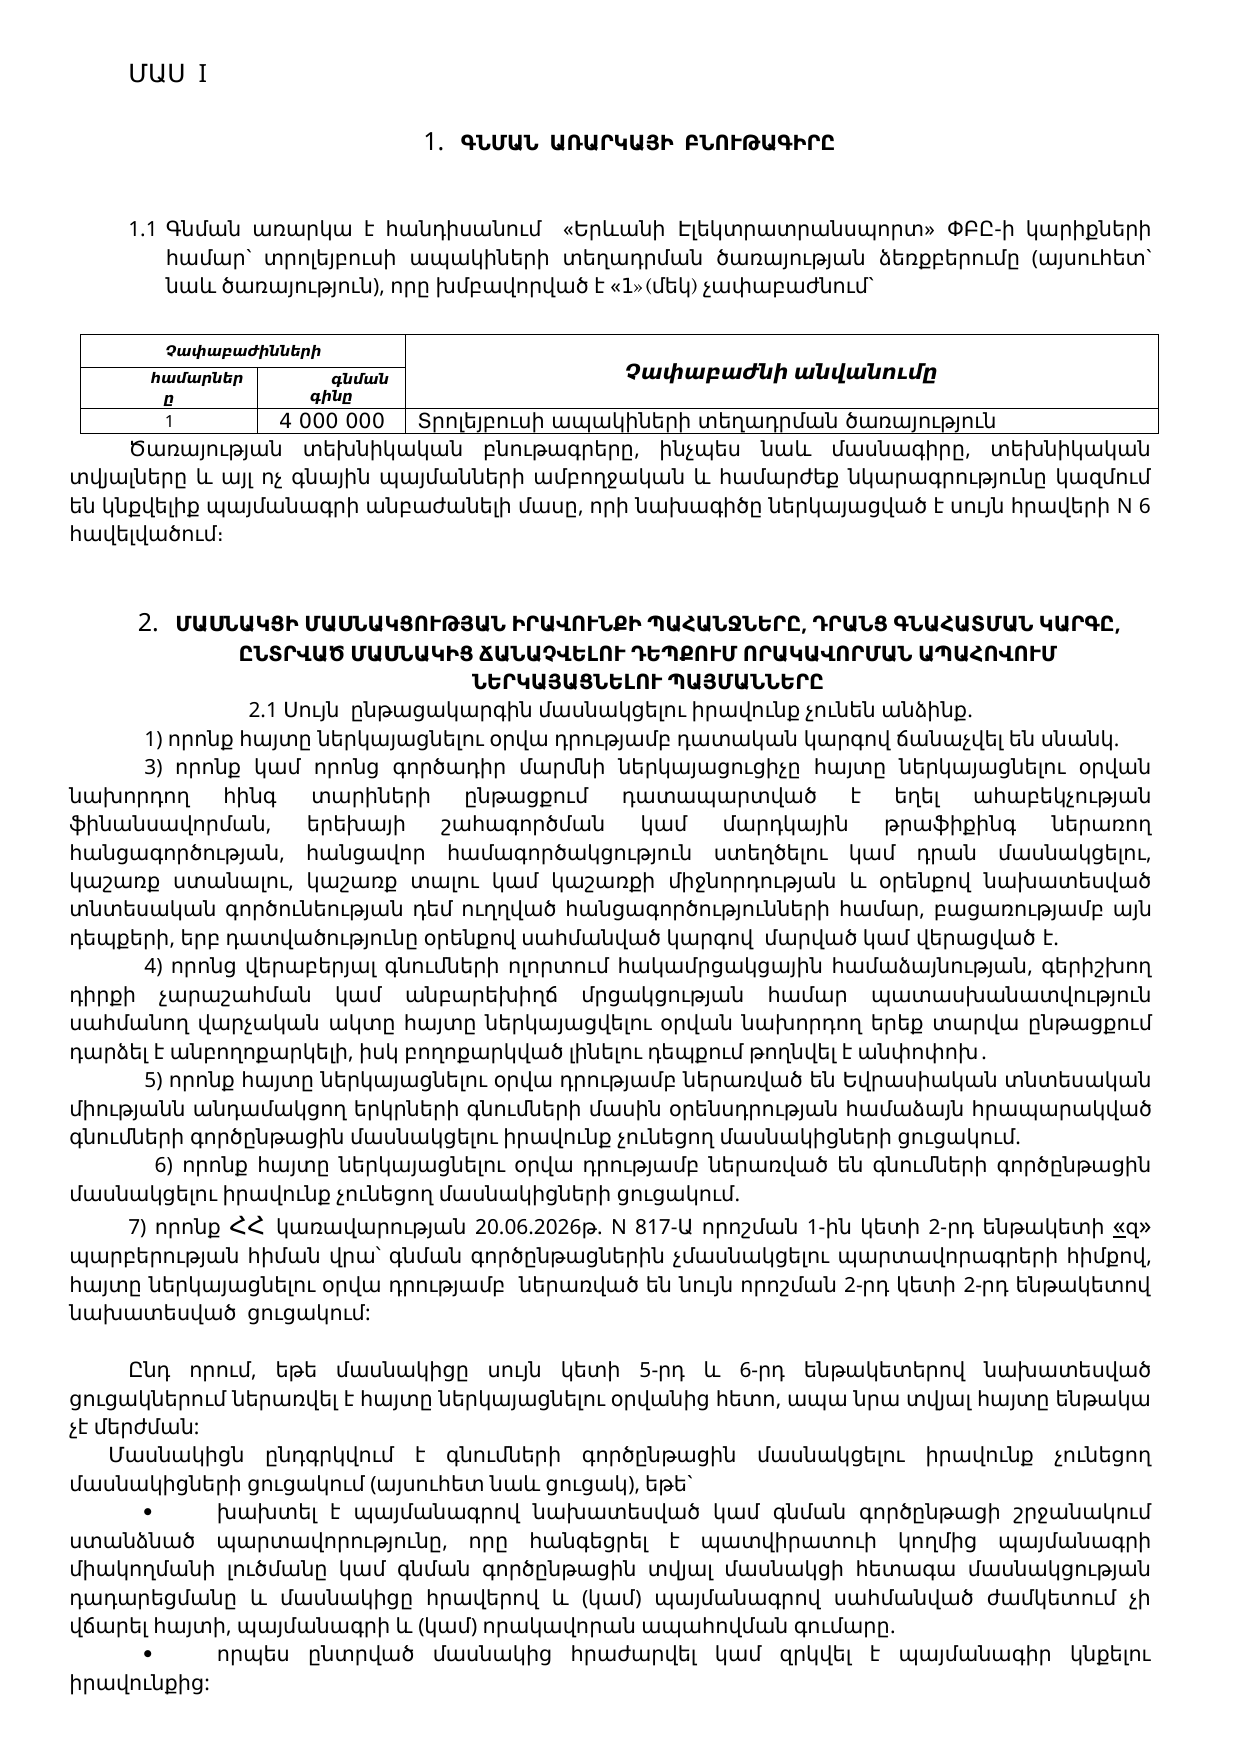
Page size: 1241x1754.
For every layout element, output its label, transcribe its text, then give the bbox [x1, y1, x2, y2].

table_cell 1 [81, 409, 257, 433]
table_header Չափաբաժինների [81, 335, 405, 367]
list ԳՆՄԱՆ ԱՌԱՐԿԱՅԻ ԲՆՈՒԹԱԳԻՐԸ [107, 124, 1152, 158]
text Գնահատող հանձնաժողովի քարտուղարի էլեկտրոնային փոստի հասցեն է` el.trans.gnum@mail.ru :ՄԱՍ I [69, 56, 1152, 89]
text 4) որոնց վերաբերյալ գնումների ոլորտում հակամրցակցային համաձայնության, գերիշխող դիրքի չարաշահման կամ անբարեխիղճ մրցակցության համար պատասխանատվություն սահմանող վարչական ակտը հայտը ներկայացվելու օրվան նախորդող երեք տարվա ընթացքում դարձել է անբողոքարկելի, իսկ բողոքարկված լինելու դեպքում թողնվել է անփոփոխ․ [69, 951, 1152, 1065]
table_cell համարները [81, 368, 257, 408]
list որպես ընտրված մասնակից հրաժարվել կամ զրկվել է պայմանագիր կնքելու իրավունքից: [69, 1639, 1152, 1696]
table_cell 4 000 000 [258, 409, 405, 433]
table_cell Տրոլեյբուսի ապակիների տեղադրման ծառայություն [406, 409, 1158, 433]
text 6) որոնք հայտը ներկայացնելու օրվա դրությամբ ներառված են գնումների գործընթացին մասնակցելու իրավունք չունեցող մասնակիցների ցուցակում. [69, 1151, 1152, 1207]
text 5) որոնք հայտը ներկայացնելու օրվա դրությամբ ներառված են Եվրասիական տնտեսական միությանն անդամակցող երկրների գնումների մասին օրենսդրության համաձայն հրապարակված գնումների գործընթացին մասնակցելու իրավունք չունեցող մասնակիցների ցուցակում. [69, 1065, 1152, 1151]
text Մասնակիցն ընդգրկվում է գնումների գործընթացին մասնակցելու իրավունք չունեցող մասնակիցների ցուցակում (այսուհետ նաև ցուցակ), եթե` [69, 1441, 1152, 1497]
text 3) որոնք կամ որոնց գործադիր մարմնի ներկայացուցիչը հայտը ներկայացնելու օրվան նախորդող հինգ տարիների ընթացքում դատապարտված է եղել ահաբեկչության ֆինանսավորման, երեխայի շահագործման կամ մարդկային թրաֆիքինգ ներառող հանցագործության, հանցավոր համագործակցություն ստեղծելու կամ դրան մասնակցելու, կաշառք ստանալու, կաշառք տալու կամ կաշառքի միջնորդության և օրենքով նախատեսված տնտեսական գործունեության դեմ ուղղված հանցագործությունների համար, բացառությամբ այն դեպքերի, երբ դատվածությունը օրենքով սահմանված կարգով մարված կամ վերացված է. [69, 752, 1152, 951]
text 1) որոնք հայտը ներկայացնելու օրվա դրությամբ դատական կարգով ճանաչվել են սնանկ. [69, 724, 1152, 752]
text Ընդ որում, եթե մասնակիցը սույն կետի 5-րդ և 6-րդ ենթակետերով նախատեսված ցուցակներում ներառվել է հայտը ներկայացնելու օրվանից հետո, ապա նրա տվյալ հայտը ենթակա չէ մերժման: [69, 1355, 1152, 1441]
text 2.1 Սույն ընթացակարգին մասնակցելու իրավունք չունեն անձինք. [69, 696, 1152, 724]
list խախտել է պայմանագրով նախատեսված կամ գնման գործընթացի շրջանակում ստանձնած պարտավորությունը, որը հանգեցրել է պատվիրատուի կողմից պայմանագրի միակողմանի լուծմանը կամ գնման գործընթացին տվյալ մասնակցի հետագա մասնակցության դադարեցմանը և մասնակիցը հրավերով և (կամ) պայմանագրով սահմանված ժամկետում չի վճարել հայտի, պայմանագրի և (կամ) որակավորան ապահովման գումարը. [69, 1497, 1152, 1639]
text 7) որոնք ՀՀ կառավարության 20.06.2026թ. N 817-Ա որոշման 1-ին կետի 2-րդ ենթակետի «զ» պարբերության հիման վրա՝ գնման գործընթացներին չմասնակցելու պարտավորագրերի հիմքով, հայտը ներկայացնելու օրվա դրությամբ ներառված են նույն որոշման 2-րդ կետի 2-րդ ենթակետով նախատեսված ցուցակում: [69, 1207, 1152, 1327]
table_cell գնման գինը [258, 368, 405, 408]
table_header Չափաբաժնի անվանումը [406, 335, 1158, 408]
text Ծառայության տեխնիկական բնութագրերը, ինչպես նաև մասնագիրը, տեխնիկական տվյալները և այլ ոչ գնային պայմանների ամբողջական և համարժեք նկարագրությունը կազմում են կնքվելիք պայմանագրի անբաժանելի մասը, որի նախագիծը ներկայացված է սույն հրավերի N 6 հավելվածում։ [69, 434, 1152, 548]
list ՄԱՍՆԱԿՑԻ ՄԱՍՆԱԿՑՈՒԹՅԱՆ ԻՐԱՎՈՒՆՔԻ ՊԱՀԱՆՋՆԵՐԸ, ԴՐԱՆՑ ԳՆԱՀԱՏՄԱՆ ԿԱՐԳԸ, ԸՆՏՐՎԱԾ ՄԱՍՆԱԿԻՑ ՃԱՆԱՉՎԵԼՈՒ ԴԵՊՔՈՒՄ ՈՐԱԿԱՎՈՐՄԱՆ ԱՊԱՀՈՎՈՒՄ ՆԵՐԿԱՅԱՑՆԵԼՈՒ ՊԱՅՄԱՆՆԵՐԸ [107, 604, 1152, 696]
subtitle Գնման առարկա է հանդիսանում «Երևանի Էլեկտրատրանսպորտ» ՓԲԸ-ի կարիքների համար` տրոլեյբուսի ապակիների տեղադրման ծառայության ձեռքբերումը (այսուհետ` նաև ծառայություն), որը խմբավորված է «1մեկ չափաբաժնում` [128, 214, 1152, 300]
